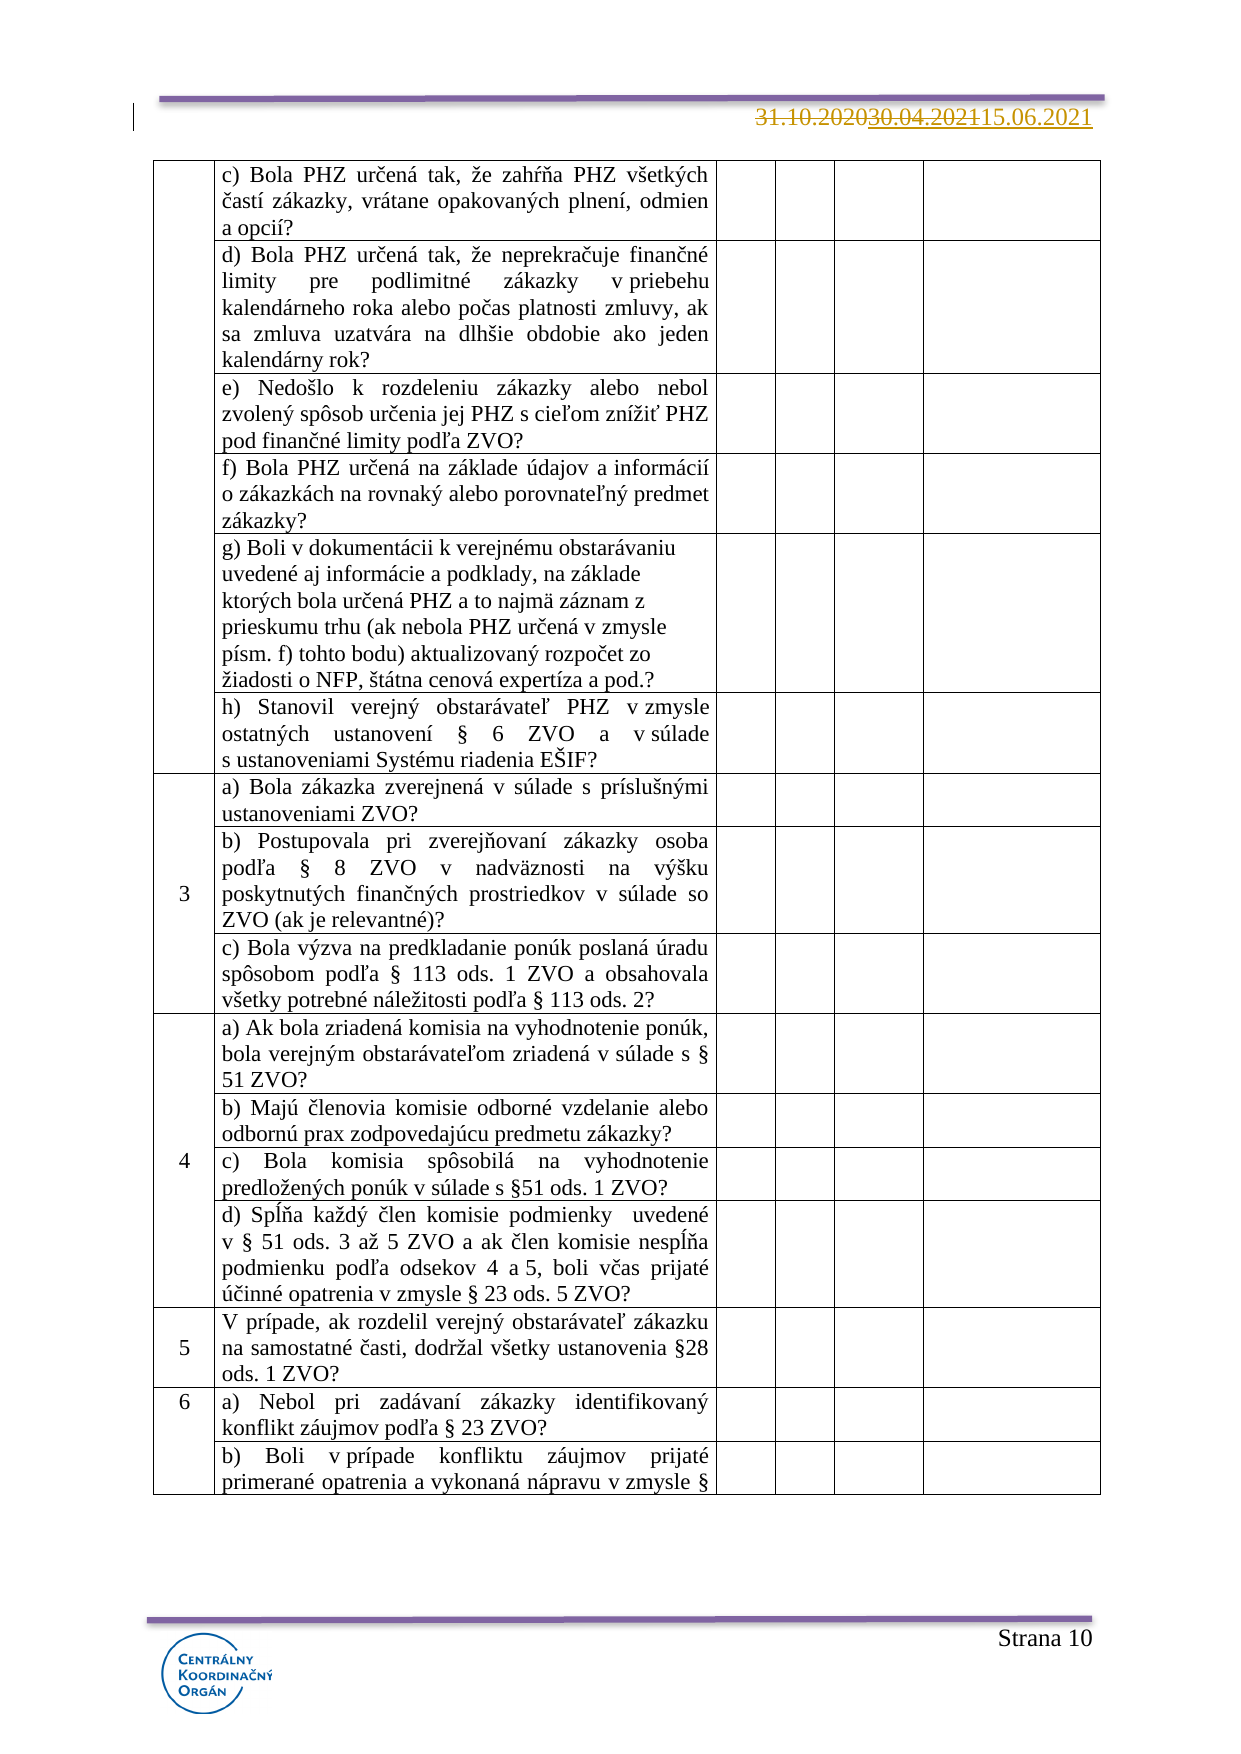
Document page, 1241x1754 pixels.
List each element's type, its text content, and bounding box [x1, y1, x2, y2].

table_cell e) Nedošlo k rozdeleniu zákazky alebo nebol zvolený spôsob určenia jej PHZ s cieľom znížiť PHZ pod finančné limity podľa ZVO? [215, 374, 716, 453]
table_cell [924, 1014, 1100, 1093]
table_cell [835, 454, 923, 533]
table_cell [924, 693, 1100, 772]
table_cell [924, 161, 1100, 240]
table_cell [924, 534, 1100, 692]
table_cell [717, 534, 775, 692]
table_cell [717, 241, 775, 373]
table_cell c) Bola PHZ určená tak, že zahŕňa PHZ všetkých častí zákazky, vrátane opakovaných plnení, odmien a opcií? [215, 161, 716, 240]
table_cell [835, 1308, 923, 1387]
table_cell [717, 774, 775, 826]
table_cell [215, 1442, 716, 1494]
table_cell [776, 1014, 834, 1093]
table_cell [776, 1388, 834, 1441]
table_cell 4 [154, 1014, 214, 1307]
table_cell h) Stanovil verejný obstarávateľ PHZ v zmysle ostatných ustanovení § 6 ZVO a v súlade s ustanoveniami Systému riadenia EŠIF? [215, 693, 716, 772]
table_cell [776, 534, 834, 692]
table_cell a) Bola zákazka zverejnená v súlade s príslušnými ustanoveniami ZVO? [215, 774, 716, 826]
table_cell [776, 934, 834, 1013]
table_cell [717, 161, 775, 240]
table_cell [924, 934, 1100, 1013]
table_cell [776, 241, 834, 373]
table_cell [717, 1094, 775, 1147]
table_cell [717, 454, 775, 533]
table_cell [717, 1442, 775, 1494]
table_cell a) Nebol pri zadávaní zákazky identifikovaný konflikt záujmov podľa § 23 ZVO? [215, 1388, 716, 1441]
table_cell [776, 374, 834, 453]
table_cell [776, 454, 834, 533]
table_cell [835, 1014, 923, 1093]
table_cell [924, 454, 1100, 533]
table_cell [776, 774, 834, 826]
table_cell 6 [154, 1388, 214, 1494]
table_cell [717, 1388, 775, 1441]
table_cell [776, 161, 834, 240]
table_cell [835, 1148, 923, 1200]
table_cell [835, 374, 923, 453]
table_cell [835, 1094, 923, 1147]
table_cell [924, 1148, 1100, 1200]
table_cell [924, 774, 1100, 826]
table_cell [835, 693, 923, 772]
table_cell [924, 241, 1100, 373]
table_cell [924, 1201, 1100, 1307]
table_cell [776, 827, 834, 933]
table_cell [717, 827, 775, 933]
table_cell [924, 374, 1100, 453]
table_cell [776, 1148, 834, 1200]
table_cell d) Spĺňa každý člen komisie podmienky uvedené v § 51 ods. 3 až 5 ZVO a ak člen komisie nespĺňa podmienku podľa odsekov 4 a 5, boli včas prijaté účinné opatrenia v zmysle § 23 ods. 5 ZVO? [215, 1201, 716, 1307]
table_cell V prípade, ak rozdelil verejný obstarávateľ zákazku na samostatné časti, dodržal všetky ustanovenia §28 ods. 1 ZVO? [215, 1308, 716, 1387]
table_cell [835, 827, 923, 933]
table_cell [924, 1388, 1100, 1441]
table_cell b) Postupovala pri zverejňovaní zákazky osoba podľa § 8 ZVO v nadväznosti na výšku poskytnutých finančných prostriedkov v súlade so ZVO (ak je relevantné)? [215, 827, 716, 933]
table_cell [776, 1442, 834, 1494]
table_cell c) Bola komisia spôsobilá na vyhodnotenie predložených ponúk v súlade s §51 ods. 1 ZVO? [215, 1148, 716, 1200]
table_cell 5 [154, 1308, 214, 1387]
table_cell [776, 693, 834, 772]
table_cell [717, 934, 775, 1013]
table_cell [835, 1201, 923, 1307]
table_cell [717, 1201, 775, 1307]
table_cell d) Bola PHZ určená tak, že neprekračuje finančné limity pre podlimitné zákazky v priebehu kalendárneho roka alebo počas platnosti zmluvy, ak sa zmluva uzatvára na dlhšie obdobie ako jeden kalendárny rok? [215, 241, 716, 373]
table_cell b) Majú členovia komisie odborné vzdelanie alebo odbornú prax zodpovedajúcu predmetu zákazky? [215, 1094, 716, 1147]
table_cell [776, 1308, 834, 1387]
table_cell [924, 1308, 1100, 1387]
table_cell 3 [154, 774, 214, 1013]
table_cell [717, 374, 775, 453]
table_cell a) Ak bola zriadená komisia na vyhodnotenie ponúk, bola verejným obstarávateľom zriadená v súlade s § 51 ZVO? [215, 1014, 716, 1093]
table_cell [835, 774, 923, 826]
picture [159, 1631, 272, 1713]
table_cell [835, 534, 923, 692]
table_cell [835, 934, 923, 1013]
table_cell [776, 1094, 834, 1147]
table_cell g) Boli v dokumentácii k verejnému obstarávaniu uvedené aj informácie a podklady, na základe ktorých bola určená PHZ a to najmä záznam z prieskumu trhu (ak nebola PHZ určená v zmysle písm. f) tohto bodu) aktualizovaný rozpočet zo žiadosti o NFP, štátna cenová expertíza a pod.? [215, 534, 716, 692]
table_cell [924, 827, 1100, 933]
table_cell [924, 1094, 1100, 1147]
table_cell c) Bola výzva na predkladanie ponúk poslaná úradu spôsobom podľa § 113 ods. 1 ZVO a obsahovala všetky potrebné náležitosti podľa § 113 ods. 2? [215, 934, 716, 1013]
table_cell [835, 241, 923, 373]
table_cell [717, 693, 775, 772]
table_cell [717, 1148, 775, 1200]
table_cell [835, 1388, 923, 1441]
table_cell [717, 1014, 775, 1093]
table_cell [776, 1201, 834, 1307]
table_cell [835, 161, 923, 240]
table_cell [717, 1308, 775, 1387]
table_cell [924, 1442, 1100, 1494]
table_cell f) Bola PHZ určená na základe údajov a informácií o zákazkách na rovnaký alebo porovnateľný predmet zákazky? [215, 454, 716, 533]
table_cell [835, 1442, 923, 1494]
